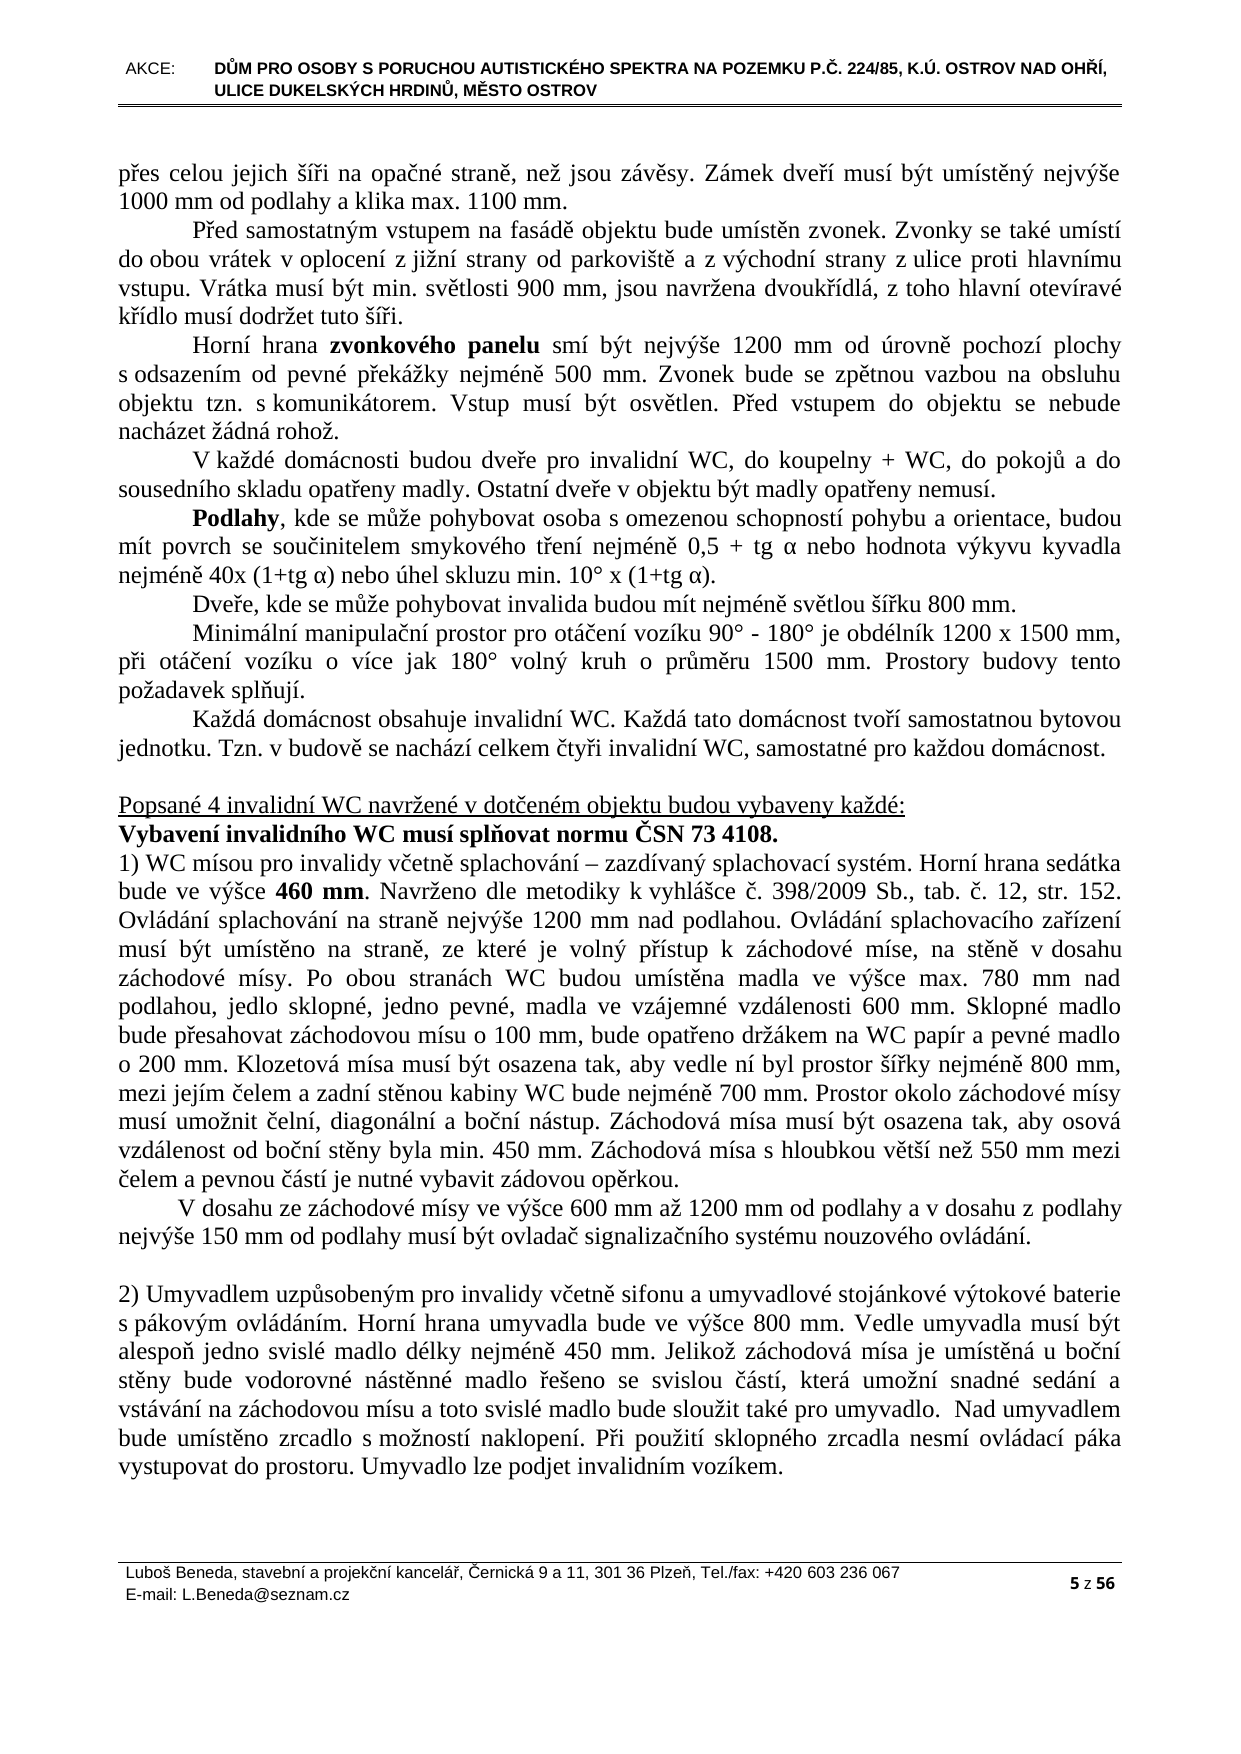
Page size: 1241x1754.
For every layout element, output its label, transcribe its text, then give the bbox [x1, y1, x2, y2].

text 2) Umyvadlem uzpůsobeným pro invalidy včetně sifonu a umyvadlové stojánkové výtokové baterie s pákovým ovládáním. Horní hrana umyvadla bude ve výšce 800 mm. Vedle umyvadla musí být alespoň jedno svislé madlo délky nejméně 450 mm. Jelikož záchodová mísa je umístěná u boční stěny bude vodorovné nástěnné madlo řešeno se svislou částí, která umožní snadné sedání a vstávání na záchodovou mísu a toto svislé madlo bude sloužit také pro umyvadlo. Nad umyvadlem bude umístěno zrcadlo s možností naklopení. Při použití sklopného zrcadla nesmí ovládací páka vystupovat do prostoru. Umyvadlo lze podjet invalidním vozíkem. [118, 1279, 1122, 1480]
text V dosahu ze záchodové mísy ve výšce 600 mm až 1200 mm od podlahy a v dosahu z podlahy nejvýše 150 mm od podlahy musí být ovladač signalizačního systému nouzového ovládání. [118, 1193, 1122, 1250]
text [118, 158, 1122, 215]
text Podlahy, kde se může pohybovat osoba s omezenou schopností pohybu a orientace, budou mít povrch se součinitelem smykového tření nejméně 0,5 + tg α nebo hodnota výkyvu kyvadla nejméně 40x (1+tg α) nebo úhel skluzu min. 10° x (1+tg α). [118, 503, 1122, 589]
text Minimální manipulační prostor pro otáčení vozíku 90° - 180° je obdélník 1200 x 1500 mm, při otáčení vozíku o více jak 180° volný kruh o průměru 1500 mm. Prostory budovy tento požadavek splňují. [118, 618, 1122, 704]
text Každá domácnost obsahuje invalidní WC. Každá tato domácnost tvoří samostatnou bytovou jednotku. Tzn. v budově se nachází celkem čtyři invalidní WC, samostatné pro každou domácnost. [118, 704, 1122, 761]
text V každé domácnosti budou dveře pro invalidní WC, do koupelny + WC, do pokojů a do sousedního skladu opatřeny madly. Ostatní dveře v objektu být madly opatřeny nemusí. [118, 445, 1122, 503]
text Horní hrana zvonkového panelu smí být nejvýše 1200 mm od úrovně pochozí plochy s odsazením od pevné překážky nejméně 500 mm. Zvonek bude se zpětnou vazbou na obsluhu objektu tzn. s komunikátorem. Vstup musí být osvětlen. Před vstupem do objektu se nebude nacházet žádná rohož. [118, 330, 1122, 445]
text Popsané 4 invalidní WC navržené v dotčeném objektu budou vybaveny každé: [118, 790, 1122, 819]
text 1) WC mísou pro invalidy včetně splachování – zazdívaný splachovací systém. Horní hrana sedátka bude ve výšce 460 mm. Navrženo dle metodiky k vyhlášce č. 398/2009 Sb., tab. č. 12, str. 152. Ovládání splachování na straně nejvýše 1200 mm nad podlahou. Ovládání splachovacího zařízení musí být umístěno na straně, ze které je volný přístup k záchodové míse, na stěně v dosahu záchodové mísy. Po obou stranách WC budou umístěna madla ve výšce max. 780 mm nad podlahou, jedlo sklopné, jedno pevné, madla ve vzájemné vzdálenosti 600 mm. Sklopné madlo bude přesahovat záchodovou mísu o 100 mm, bude opatřeno držákem na WC papír a pevné madlo o 200 mm. Klozetová mísa musí být osazena tak, aby vedle ní byl prostor šířky nejméně 800 mm, mezi jejím čelem a zadní stěnou kabiny WC bude nejméně 700 mm. Prostor okolo záchodové mísy musí umožnit čelní, diagonální a boční nástup. Záchodová mísa musí být osazena tak, aby osová vzdálenost od boční stěny byla min. 450 mm. Záchodová mísa s hloubkou větší než 550 mm mezi čelem a pevnou částí je nutné vybavit zádovou opěrkou. [118, 848, 1122, 1193]
text Dveře, kde se může pohybovat invalida budou mít nejméně světlou šířku 800 mm. [118, 589, 1122, 618]
text Vybavení invalidního WC musí splňovat normu ČSN 73 4108. [118, 819, 1122, 848]
text Před samostatným vstupem na fasádě objektu bude umístěn zvonek. Zvonky se také umístí do obou vrátek v oplocení z jižní strany od parkoviště a z východní strany z ulice proti hlavnímu vstupu. Vrátka musí být min. světlosti 900 mm, jsou navržena dvoukřídlá, z toho hlavní otevíravé křídlo musí dodržet tuto šíři. [118, 215, 1122, 330]
